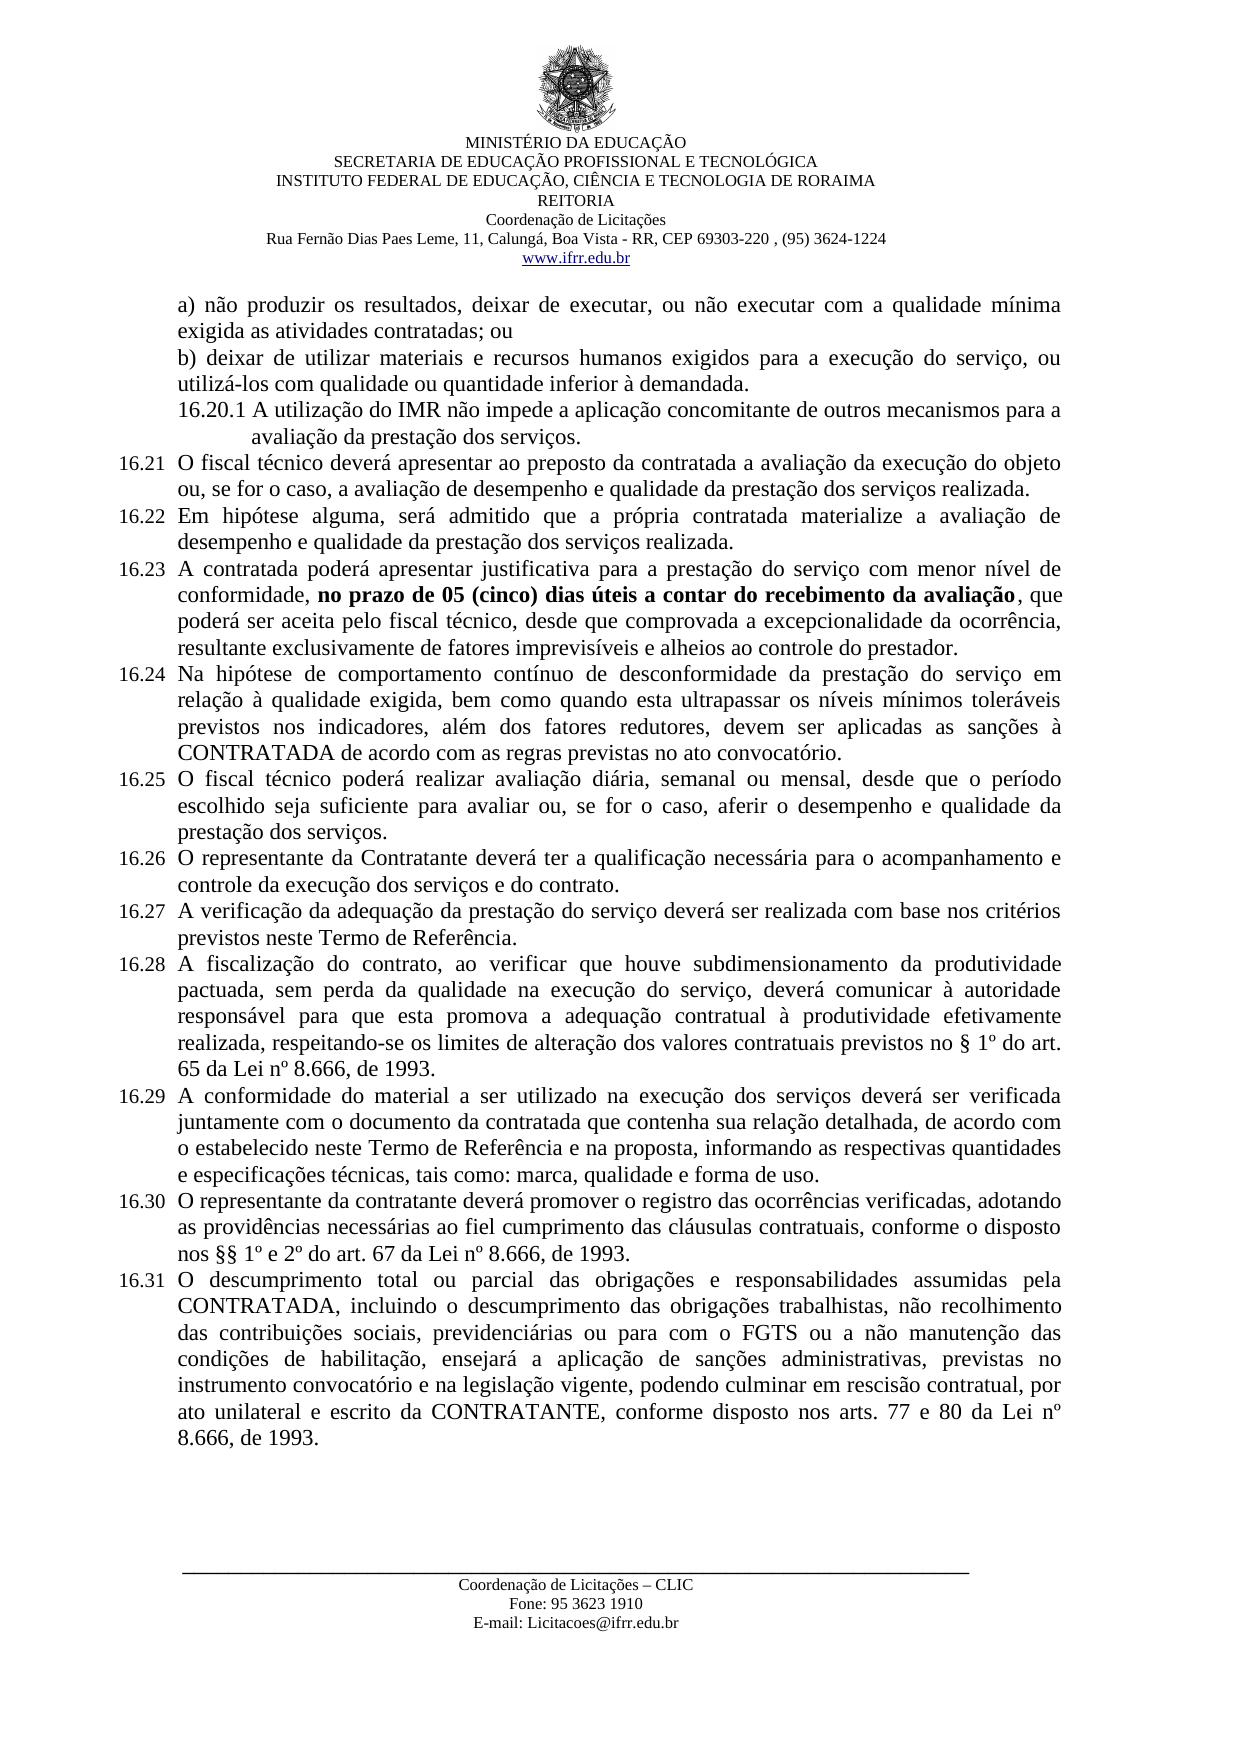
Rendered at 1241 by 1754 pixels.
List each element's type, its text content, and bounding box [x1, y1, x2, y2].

list O descumprimento total ou parcial das obrigações e responsabilidades assumidas pela CONTRATADA, incluindo o descumprimento das obrigações trabalhistas, não recolhimento das contribuições sociais, previdenciárias ou para com o FGTS ou a não manutenção das condições de habilitação, ensejará a aplicação de sanções administrativas, previstas no instrumento convocatório e na legislação vigente, podendo culminar em rescisão contratual, por ato unilateral e escrito da CONTRATANTE, conforme disposto nos arts. 77 e 80 da Lei nº 8.666, de 1993. [118, 1266, 1063, 1451]
list Em hipótese alguma, será admitido que a própria contratada materialize a avaliação de desempenho e qualidade da prestação dos serviços realizada. [118, 502, 1063, 554]
text b) deixar de utilizar materiais e recursos humanos exigidos para a execução do serviço, ou utilizá-los com qualidade ou quantidade inferior à demandada. [177, 344, 1063, 396]
list O representante da Contratante deverá ter a qualificação necessária para o acompanhamento e controle da execução dos serviços e do contrato. [118, 844, 1063, 897]
list A fiscalização do contrato, ao verificar que houve subdimensionamento da produtividade pactuada, sem perda da qualidade na execução do serviço, deverá comunicar à autoridade responsável para que esta promova a adequação contratual à produtividade efetivamente realizada, respeitando-se os limites de alteração dos valores contratuais previstos no § 1º do art. 65 da Lei nº 8.666, de 1993. [118, 950, 1063, 1082]
list O representante da contratante deverá promover o registro das ocorrências verificadas, adotando as providências necessárias ao fiel cumprimento das cláusulas contratuais, conforme o disposto nos §§ 1º e 2º do art. 67 da Lei nº 8.666, de 1993. [118, 1187, 1063, 1266]
list O fiscal técnico deverá apresentar ao preposto da contratada a avaliação da execução do objeto ou, se for o caso, a avaliação de desempenho e qualidade da prestação dos serviços realizada. [118, 449, 1063, 502]
list Na hipótese de comportamento contínuo de desconformidade da prestação do serviço em relação à qualidade exigida, bem como quando esta ultrapassar os níveis mínimos toleráveis previstos nos indicadores, além dos fatores redutores, devem ser aplicadas as sanções à CONTRATADA de acordo com as regras previstas no ato convocatório. [118, 660, 1063, 765]
list A contratada poderá apresentar justificativa para a prestação do serviço com menor nível de conformidade, no prazo de 05 (cinco) dias úteis a contar do recebimento da avaliação, que poderá ser aceita pelo fiscal técnico, desde que comprovada a excepcionalidade da ocorrência, resultante exclusivamente de fatores imprevisíveis e alheios ao controle do prestador. [118, 554, 1063, 660]
picture [536, 44, 616, 133]
text a) não produzir os resultados, deixar de executar, ou não executar com a qualidade mínima exigida as atividades contratadas; ou [177, 291, 1063, 344]
list O fiscal técnico poderá realizar avaliação diária, semanal ou mensal, desde que o período escolhido seja suficiente para avaliar ou, se for o caso, aferir o desempenho e qualidade da prestação dos serviços. [118, 765, 1063, 844]
text 16.20.1 A utilização do IMR não impede a aplicação concomitante de outros mecanismos para a avaliação da prestação dos serviços. [177, 396, 1063, 449]
list A conformidade do material a ser utilizado na execução dos serviços deverá ser verificada juntamente com o documento da contratada que contenha sua relação detalhada, de acordo com o estabelecido neste Termo de Referência e na proposta, informando as respectivas quantidades e especificações técnicas, tais como: marca, qualidade e forma de uso. [118, 1082, 1063, 1187]
list A verificação da adequação da prestação do serviço deverá ser realizada com base nos critérios previstos neste Termo de Referência. [118, 897, 1063, 950]
